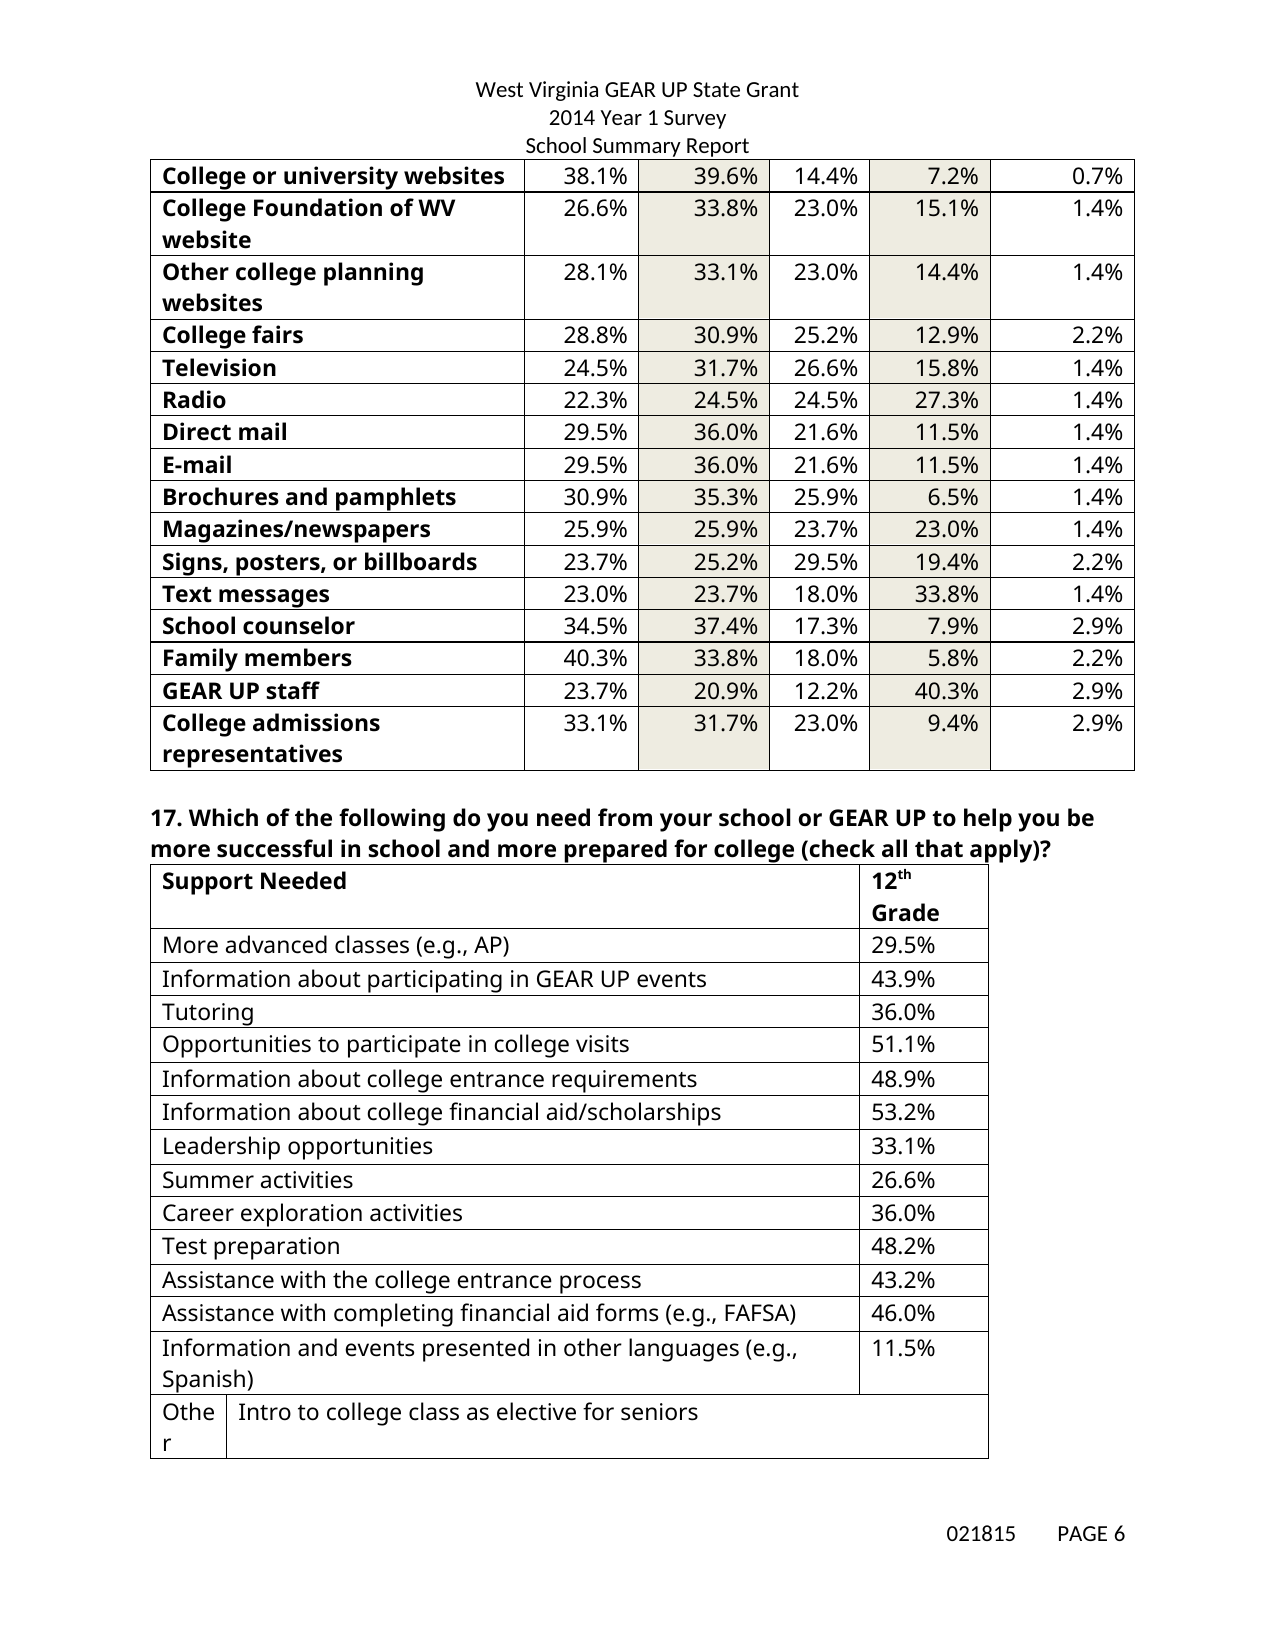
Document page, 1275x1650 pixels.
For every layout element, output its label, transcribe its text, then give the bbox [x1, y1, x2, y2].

table_cell 33.1% [639, 256, 769, 318]
table_cell 29.5% [525, 449, 638, 480]
table_cell 21.6% [770, 449, 869, 480]
table_cell 25.9% [525, 513, 638, 544]
table_cell 43.9% [860, 963, 988, 994]
table_cell 26.6% [525, 193, 638, 255]
table_cell 14.4% [770, 160, 869, 191]
table_cell Assistance with completing financial aid forms (e.g., FAFSA) [151, 1297, 859, 1331]
table_cell 43.2% [860, 1265, 988, 1296]
table_cell 33.8% [870, 578, 990, 609]
table_cell Family members [151, 643, 524, 674]
table_cell Assistance with the college entrance process [151, 1265, 859, 1296]
table_cell 29.5% [770, 546, 869, 577]
table_cell 18.0% [770, 578, 869, 609]
table_cell 25.9% [770, 481, 869, 512]
table_cell 7.9% [870, 610, 990, 641]
table_cell 14.4% [870, 256, 990, 318]
table_cell Information about college financial aid/scholarships [151, 1096, 859, 1129]
table_cell 37.4% [639, 610, 769, 641]
table_cell 28.1% [525, 256, 638, 318]
table_cell 29.5% [525, 416, 638, 448]
table_cell 31.7% [639, 352, 769, 383]
table_cell Other [151, 1395, 226, 1458]
table_cell Information about participating in GEAR UP events [151, 963, 859, 994]
table_cell 17.3% [770, 610, 869, 641]
table_cell 35.3% [639, 481, 769, 512]
table_cell 11.5% [860, 1332, 988, 1394]
table_cell 2.9% [991, 610, 1134, 641]
table_cell Text messages [151, 578, 524, 609]
table_cell 24.5% [639, 384, 769, 415]
table_cell 36.0% [639, 449, 769, 480]
table_cell E-mail [151, 449, 524, 480]
table_cell 12.2% [770, 675, 869, 706]
table_cell 30.9% [525, 481, 638, 512]
table_cell 27.3% [870, 384, 990, 415]
table_cell 23.0% [770, 256, 869, 318]
table_cell 53.2% [860, 1096, 988, 1129]
table_cell More advanced classes (e.g., AP) [151, 929, 859, 962]
table_cell 23.0% [770, 193, 869, 255]
table_cell 23.0% [770, 707, 869, 769]
table_cell 30.9% [639, 320, 769, 351]
table_cell 6.5% [870, 481, 990, 512]
table_cell 1.4% [991, 384, 1134, 415]
table_cell 19.4% [870, 546, 990, 577]
table_cell 51.1% [860, 1028, 988, 1062]
text 17. Which of the following do you need from your school or GEAR UP to help you be more successful in school and more prepared for college (check all that apply)? [150, 802, 1125, 864]
table_cell 48.2% [860, 1230, 988, 1263]
table_cell Other college planning websites [151, 256, 524, 318]
table_cell 1.4% [991, 352, 1134, 383]
table_cell Radio [151, 384, 524, 415]
table_cell College or university websites [151, 160, 524, 191]
table_cell 26.6% [860, 1165, 988, 1196]
table_cell 1.4% [991, 513, 1134, 544]
table_cell Signs, posters, or billboards [151, 546, 524, 577]
table_cell 2.2% [991, 643, 1134, 674]
table_cell 11.5% [870, 416, 990, 448]
table_cell Career exploration activities [151, 1197, 859, 1229]
table_cell Magazines/newspapers [151, 513, 524, 544]
table_cell College Foundation of WV website [151, 193, 524, 255]
table_cell 1.4% [991, 416, 1134, 448]
table_cell 12.9% [870, 320, 990, 351]
table_cell 36.0% [639, 416, 769, 448]
table_cell 23.7% [525, 546, 638, 577]
table_cell 38.1% [525, 160, 638, 191]
table_cell 24.5% [770, 384, 869, 415]
table_cell 1.4% [991, 578, 1134, 609]
table_cell 28.8% [525, 320, 638, 351]
table_cell 1.4% [991, 256, 1134, 318]
table_cell 23.7% [639, 578, 769, 609]
table_cell 23.7% [770, 513, 869, 544]
table_cell Summer activities [151, 1165, 859, 1196]
table_cell 29.5% [860, 929, 988, 962]
table_cell 2.9% [991, 675, 1134, 706]
table_cell 34.5% [525, 610, 638, 641]
table_cell Brochures and pamphlets [151, 481, 524, 512]
table_cell 24.5% [525, 352, 638, 383]
table_cell 15.8% [870, 352, 990, 383]
table_cell Television [151, 352, 524, 383]
table_cell 18.0% [770, 643, 869, 674]
table_cell GEAR UP staff [151, 675, 524, 706]
table_cell 25.2% [770, 320, 869, 351]
table_header Support Needed [151, 865, 859, 928]
table_cell 25.9% [639, 513, 769, 544]
table_cell Tutoring [151, 996, 859, 1027]
table_cell 22.3% [525, 384, 638, 415]
table_cell 36.0% [860, 1197, 988, 1229]
table_cell 0.7% [991, 160, 1134, 191]
table_cell 21.6% [770, 416, 869, 448]
table_cell 33.1% [860, 1130, 988, 1163]
table_cell 11.5% [870, 449, 990, 480]
table_cell 25.2% [639, 546, 769, 577]
table_cell 2.2% [991, 320, 1134, 351]
table_cell 39.6% [639, 160, 769, 191]
table_cell Information about college entrance requirements [151, 1063, 859, 1094]
table_cell 15.1% [870, 193, 990, 255]
table_cell College fairs [151, 320, 524, 351]
table_cell School counselor [151, 610, 524, 641]
table_cell 9.4% [870, 707, 990, 769]
table_cell 31.7% [639, 707, 769, 769]
table_cell 7.2% [870, 160, 990, 191]
table_cell 33.8% [639, 193, 769, 255]
table_cell 26.6% [770, 352, 869, 383]
table_cell Intro to college class as elective for seniors [227, 1395, 988, 1458]
table_cell 2.9% [991, 707, 1134, 769]
table_cell 23.7% [525, 675, 638, 706]
table_cell 5.8% [870, 643, 990, 674]
table_cell 20.9% [639, 675, 769, 706]
table_cell 1.4% [991, 481, 1134, 512]
table_cell 33.8% [639, 643, 769, 674]
table_cell 1.4% [991, 449, 1134, 480]
table_cell 33.1% [525, 707, 638, 769]
table_cell 23.0% [870, 513, 990, 544]
table_header 12th Grade [860, 865, 988, 928]
table_cell College admissions representatives [151, 707, 524, 769]
table_cell 1.4% [991, 193, 1134, 255]
table_cell Direct mail [151, 416, 524, 448]
table_cell 36.0% [860, 996, 988, 1027]
table_cell Test preparation [151, 1230, 859, 1263]
table_cell 46.0% [860, 1297, 988, 1331]
table_cell 23.0% [525, 578, 638, 609]
table_cell 40.3% [525, 643, 638, 674]
table_cell Information and events presented in other languages (e.g., Spanish) [151, 1332, 859, 1394]
table_cell 2.2% [991, 546, 1134, 577]
table_cell Opportunities to participate in college visits [151, 1028, 859, 1062]
table_cell Leadership opportunities [151, 1130, 859, 1163]
table_cell 40.3% [870, 675, 990, 706]
table_cell 48.9% [860, 1063, 988, 1094]
